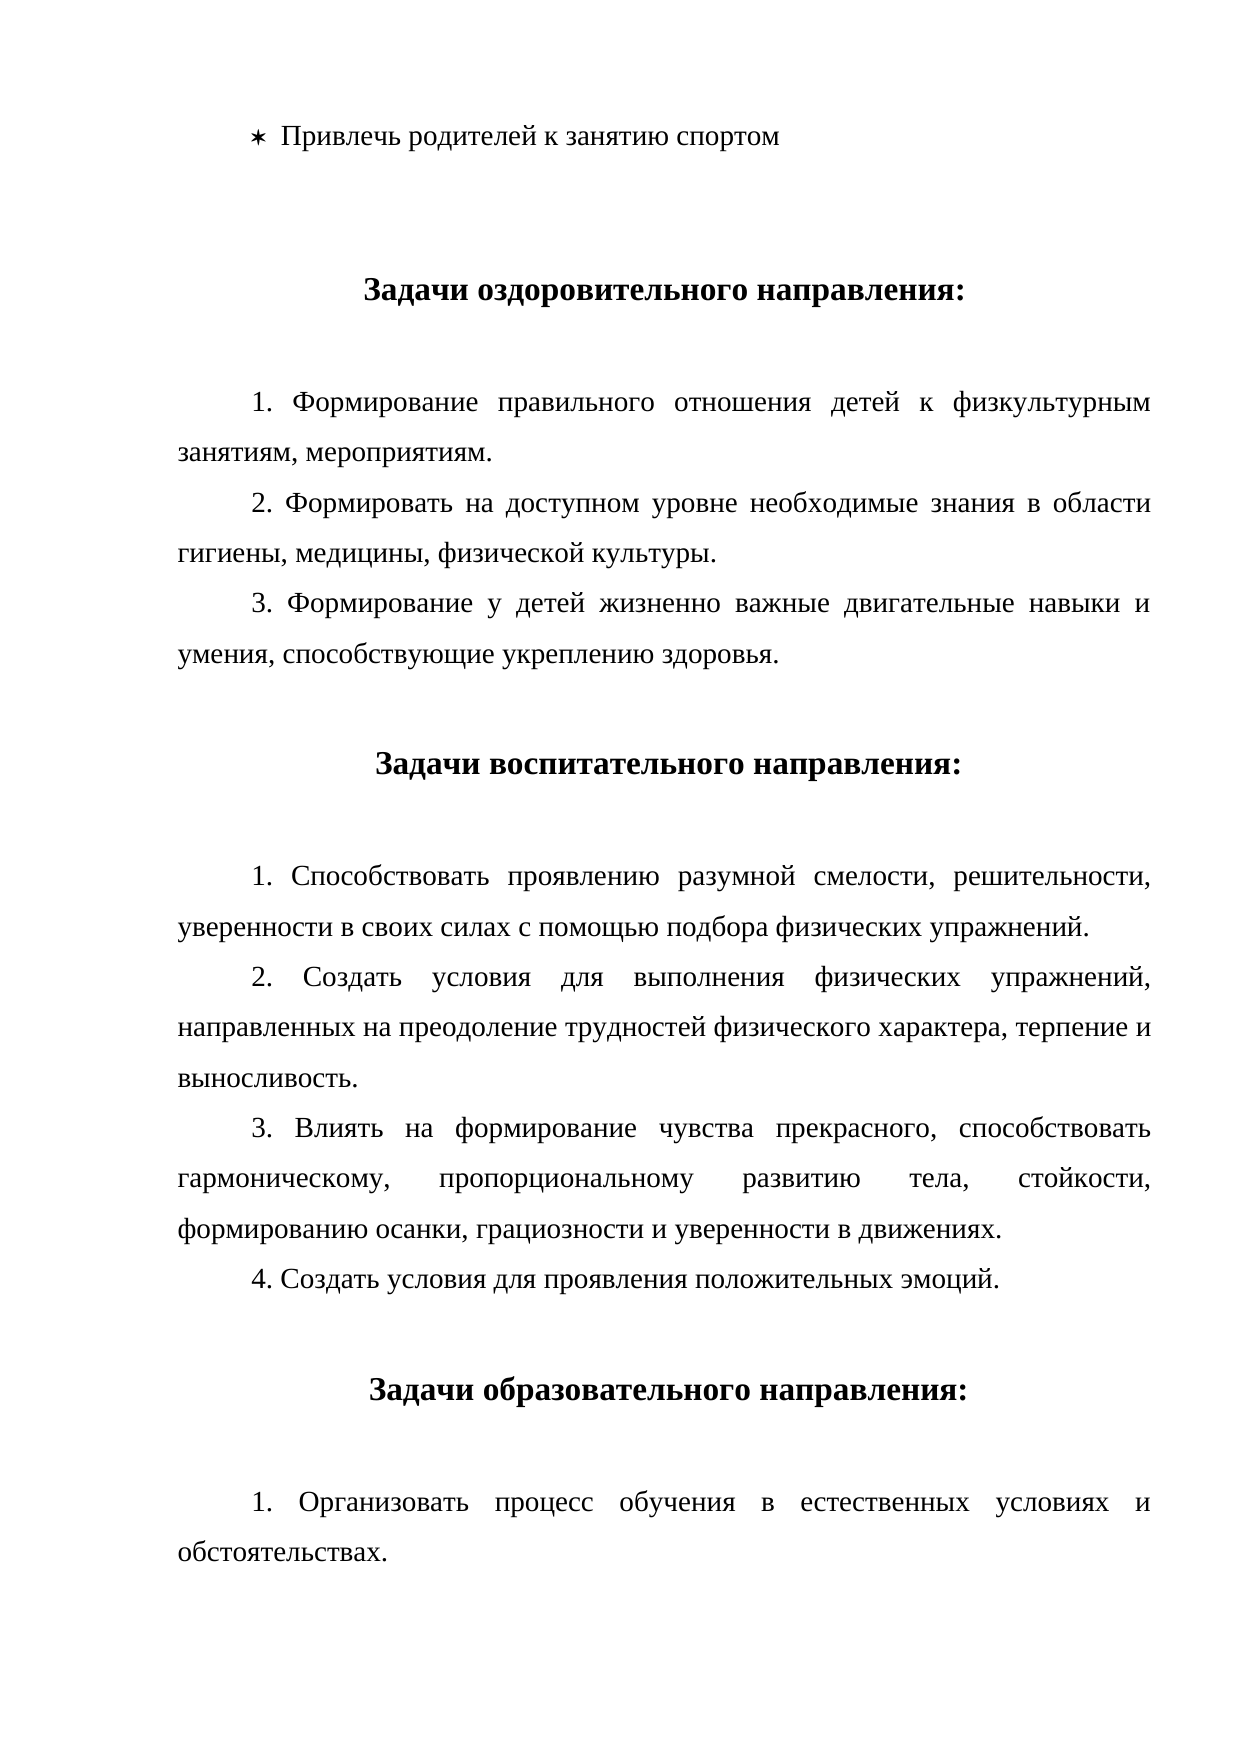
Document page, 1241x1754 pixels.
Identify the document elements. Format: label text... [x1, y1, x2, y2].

text Задачи образовательного направления: [177, 1369, 1152, 1407]
text 4. Создать условия для проявления положительных эмоций. [177, 1261, 1152, 1294]
list Привлечь родителей к занятию спортом [177, 118, 1152, 152]
text 2. Формировать на доступном уровне необходимые знания в области гигиены, медицины, физической культуры. [177, 485, 1152, 569]
text 1. Формирование правильного отношения детей к физкультурным занятиям, мероприятиям. [177, 384, 1152, 468]
text 2. Создать условия для выполнения физических упражнений, направленных на преодоление трудностей физического характера, терпение и выносливость. [177, 959, 1152, 1093]
text 3. Влиять на формирование чувства прекрасного, способствовать гармоническому, пропорциональному развитию тела, стойкости, формированию осанки, грациозности и уверенности в движениях. [177, 1110, 1152, 1244]
text Задачи воспитательного направления: [177, 743, 1152, 782]
text Задачи оздоровительного направления: [177, 269, 1152, 307]
text 1. Способствовать проявлению разумной смелости, решительности, уверенности в своих силах с помощью подбора физических упражнений. [177, 858, 1152, 942]
text 3. Формирование у детей жизненно важные двигательные навыки и умения, способствующие укреплению здоровья. [177, 585, 1152, 669]
text 1. Организовать процесс обучения в естественных условиях и обстоятельствах. [177, 1484, 1152, 1568]
